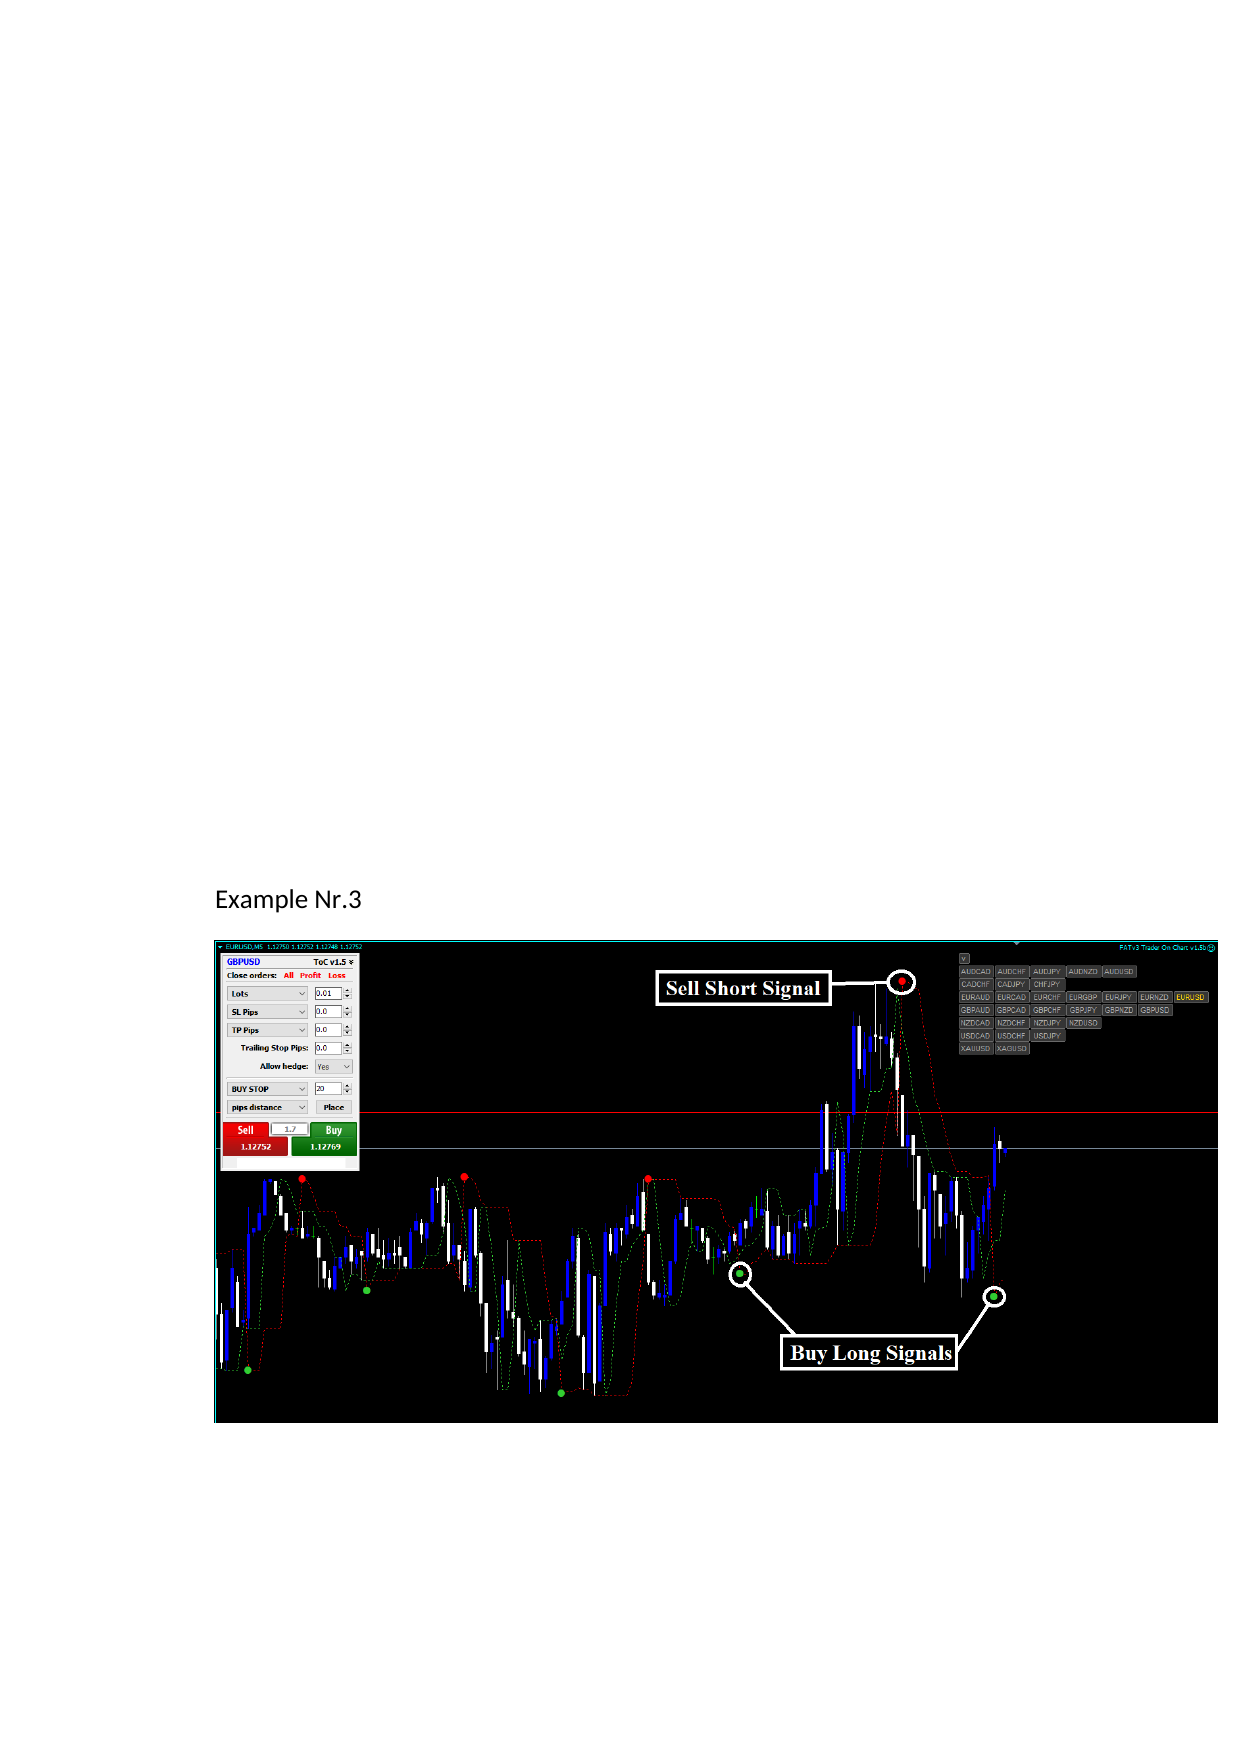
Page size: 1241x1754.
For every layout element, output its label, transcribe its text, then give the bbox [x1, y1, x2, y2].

text Example Nr.3 [215, 882, 1181, 915]
picture [214, 940, 1218, 1423]
